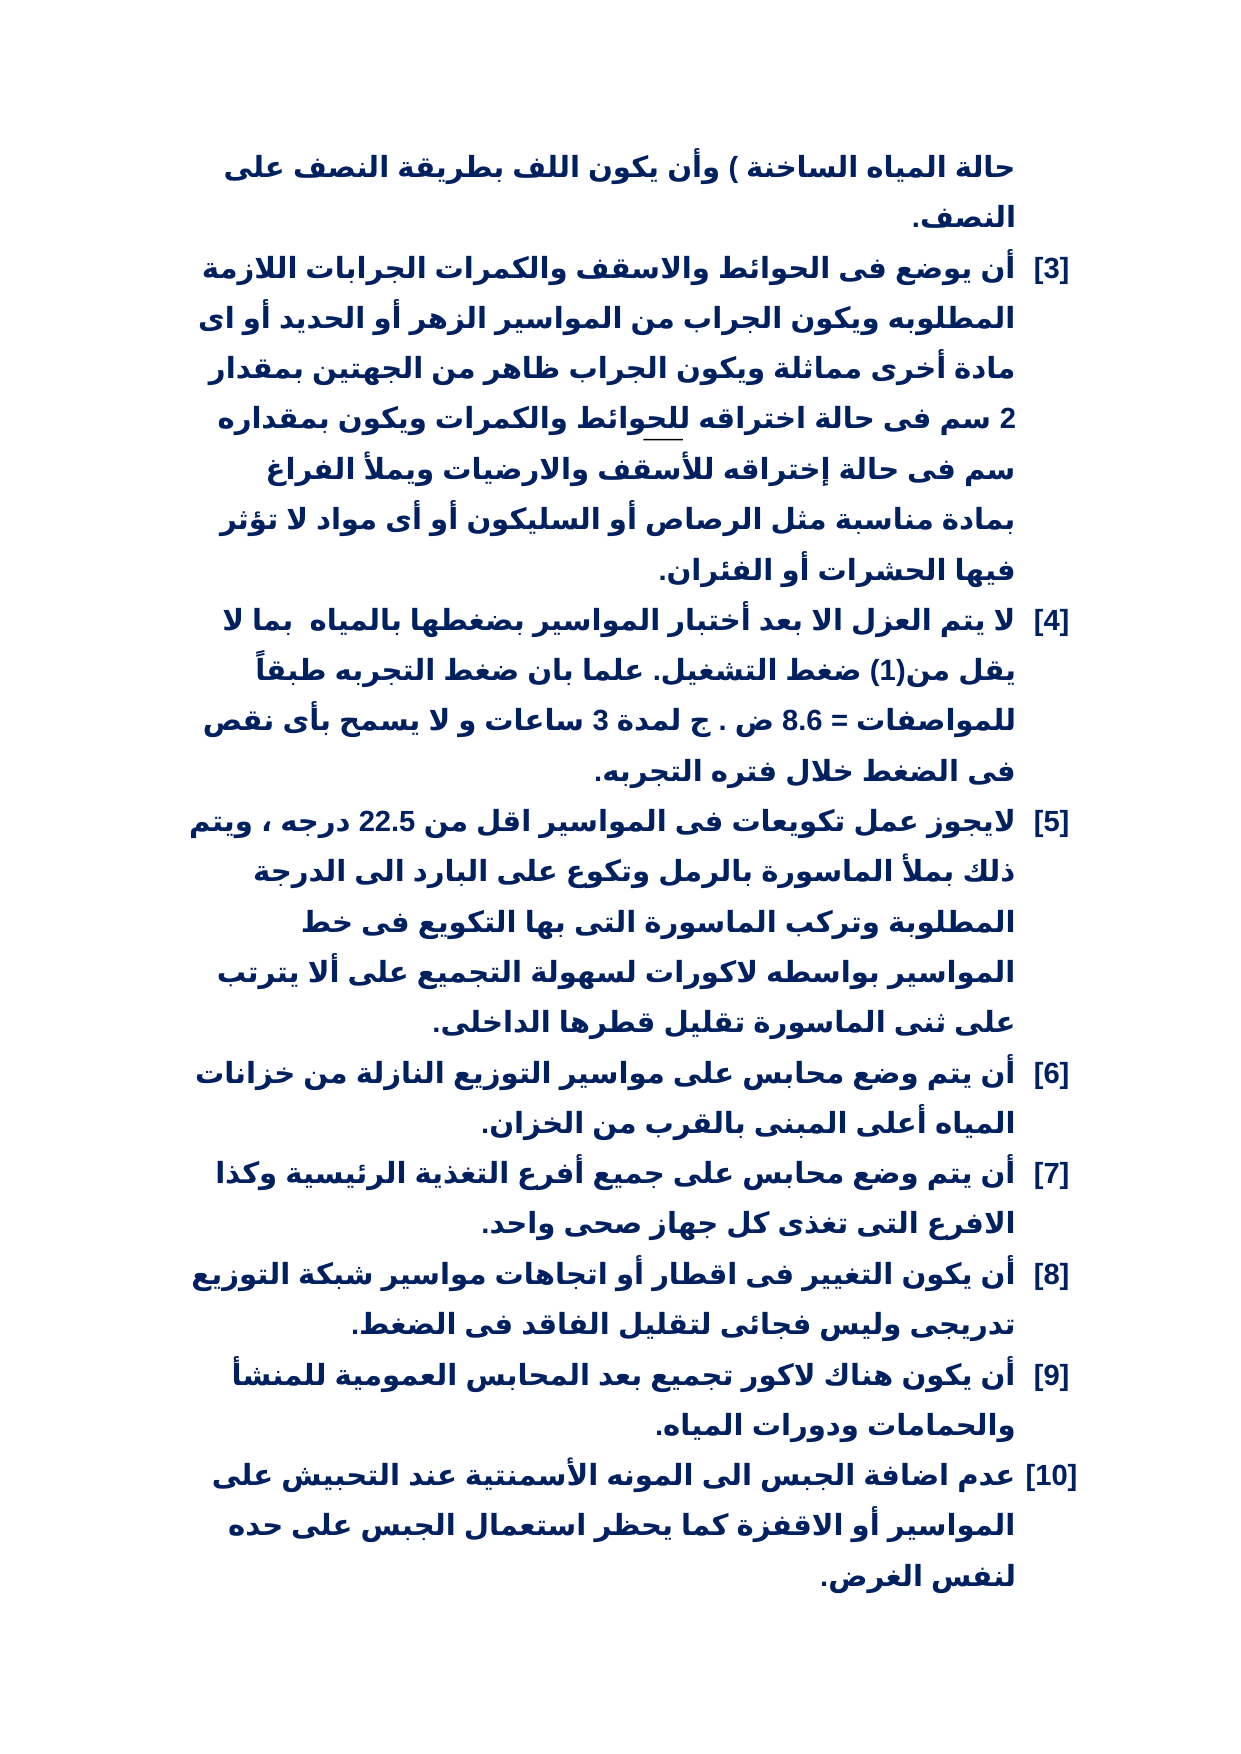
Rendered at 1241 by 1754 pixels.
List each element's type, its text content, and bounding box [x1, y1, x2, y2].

list أن يكون هناك لاكور تجميع بعد المحابس العمومية للمنشأ والحمامات ودورات المياه. [187, 1357, 1051, 1441]
list أن يوضع فى الحوائط والاسقف والكمرات الجرابات اللازمة المطلوبه ويكون الجراب من المواسير الزهر أو الحديد أو اى مادة أخرى مماثلة ويكون الجراب ظاهر من الجهتين بمقدار 2 سم فى حالة اختراقه للحوائط والكمرات ويكون بمقداره سم فى حالة إختراقه للأسقف والارضيات ويملأ الفراغ بمادة مناسبة مثل الرصاص أو السليكون أو أى مواد لا تؤثر فيها الحشرات أو الفئران. [187, 251, 1051, 586]
list أن يتم وضع محابس على جميع أفرع التغذية الرئيسية وكذا الافرع التى تغذى كل جهاز صحى واحد. [187, 1156, 1051, 1240]
list لا يتم العزل الا بعد أختبار المواسير بضغطها بالمياه بما لا يقل من(1) ضغط التشغيل. علما بان ضغط التجربه طبقاً للمواصفات = 8.6 ض . ج لمدة 3 ساعات و لا يسمح بأى نقص فى الضغط خلال فتره التجربه. [187, 603, 1051, 787]
list أن يكون التغيير فى اقطار أو اتجاهات مواسير شبكة التوزيع تدريجى وليس فجائى لتقليل الفاقد فى الضغط. [187, 1257, 1051, 1341]
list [187, 150, 1051, 234]
list أن يتم وضع محابس على مواسير التوزيع النازلة من خزانات المياه أعلى المبنى بالقرب من الخزان. [187, 1056, 1051, 1139]
list عدم اضافة الجبس الى المونه الأسمنتية عند التحبيش على المواسير أو الاقفزة كما يحظر استعمال الجبس على حده لنفس الغرض. [187, 1458, 1051, 1592]
list لايجوز عمل تكويعات فى المواسير اقل من 22.5 درجه ، ويتم ذلك بملأ الماسورة بالرمل وتكوع على البارد الى الدرجة المطلوبة وتركب الماسورة التى بها التكويع فى خط المواسير بواسطه لاكورات لسهولة التجميع على ألا يترتب على ثنى الماسورة تقليل قطرها الداخلى. [187, 804, 1051, 1039]
